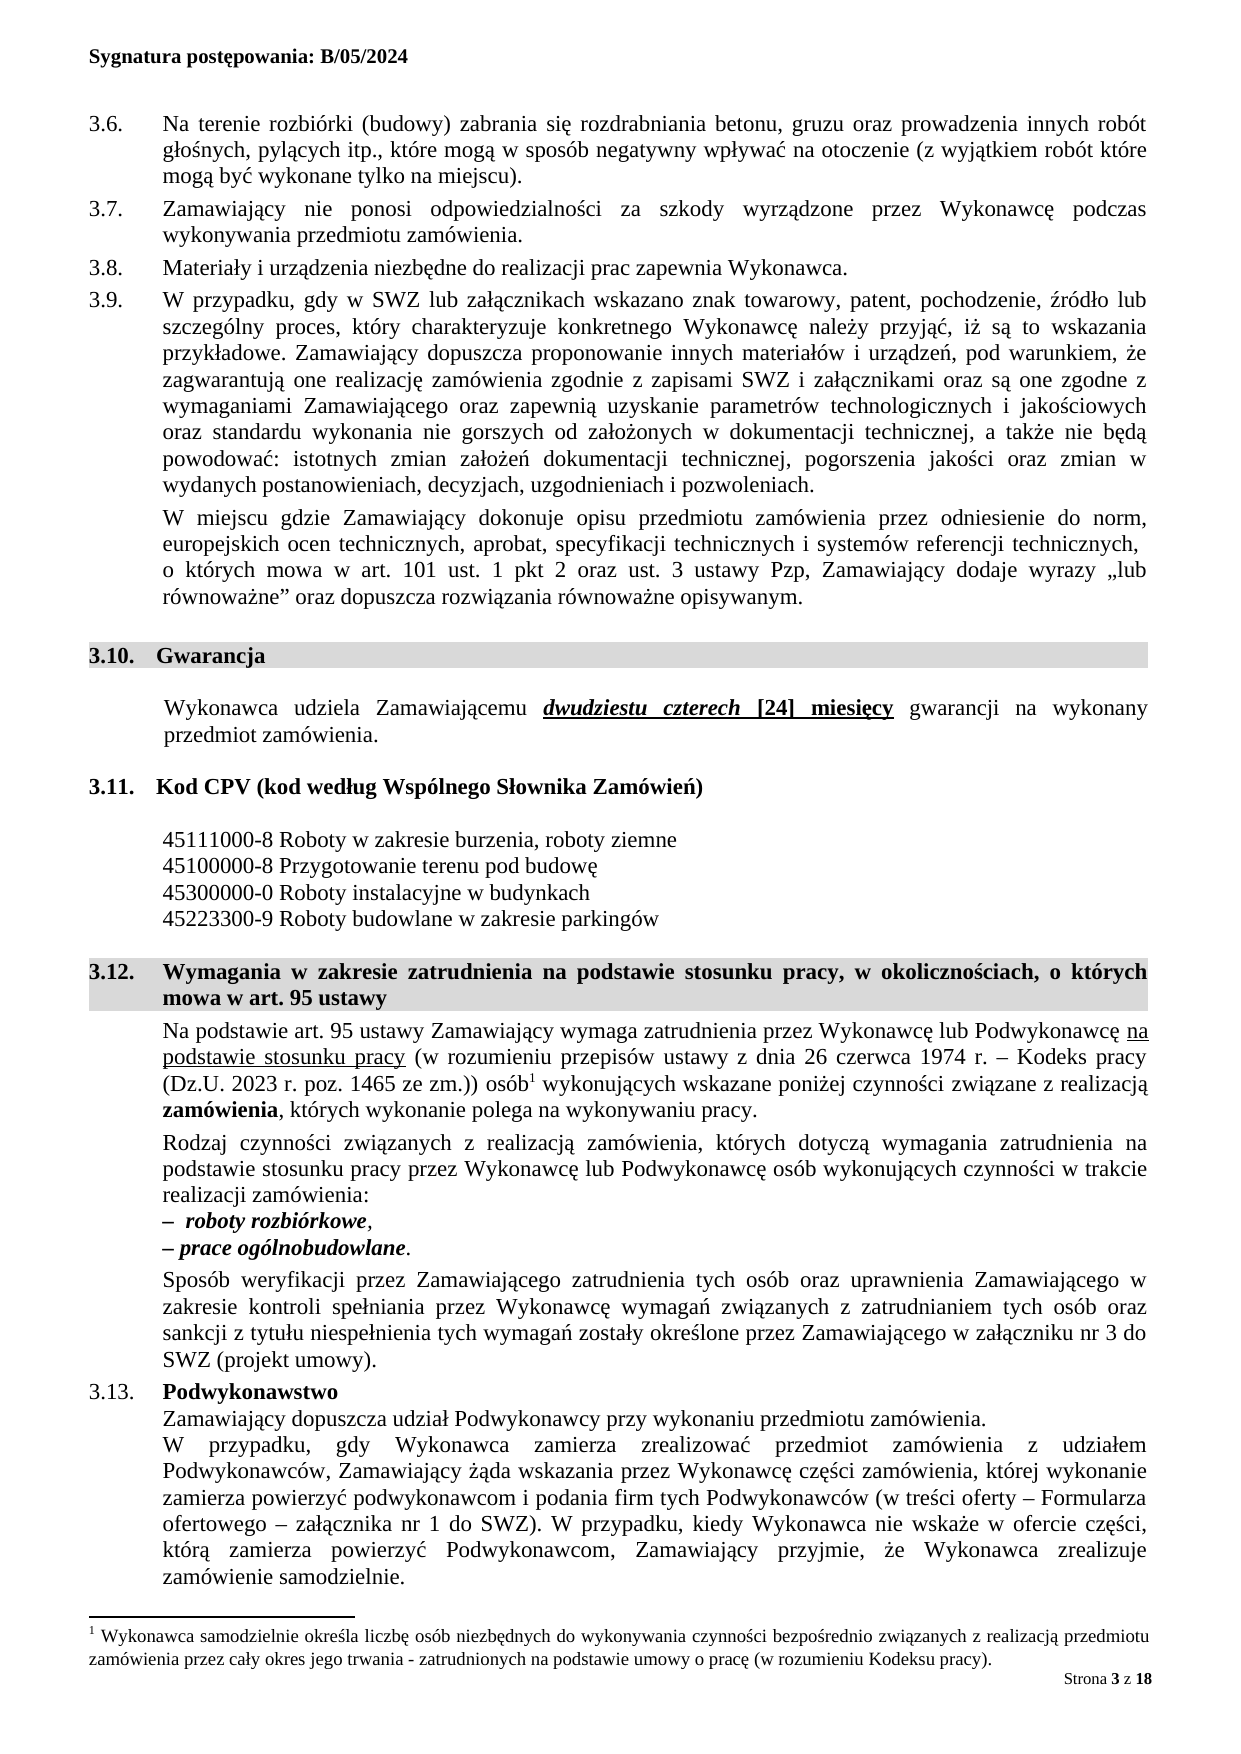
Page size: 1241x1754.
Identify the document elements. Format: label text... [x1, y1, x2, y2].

list W przypadku, gdy Wykonawca zamierza zrealizować przedmiot zamówienia z udziałem Podwykonawców, Zamawiający żąda wskazania przez Wykonawcę części zamówienia, której wykonanie zamierza powierzyć podwykonawcom i podania firm tych Podwykonawców (w treści oferty – Formularza ofertowego – załącznika nr 1 do SWZ). W przypadku, kiedy Wykonawca nie wskaże w ofercie części, którą zamierza powierzyć Podwykonawcom, Zamawiający przyjmie, że Wykonawca zrealizuje zamówienie samodzielnie. [162, 1431, 1148, 1589]
text 3.8. Materiały i urządzenia niezbędne do realizacji prac zapewnia Wykonawca. [89, 254, 1148, 280]
text 3.6. Na terenie rozbiórki (budowy) zabrania się rozdrabniania betonu, gruzu oraz prowadzenia innych robót głośnych, pylących itp., które mogą w sposób negatywny wpływać na otoczenie (z wyjątkiem robót które mogą być wykonane tylko na miejscu). [89, 110, 1148, 189]
text 45300000-0 Roboty instalacyjne w budynkach [89, 879, 1148, 905]
list Sposób weryfikacji przez Zamawiającego zatrudnienia tych osób oraz uprawnienia Zamawiającego w zakresie kontroli spełniania przez Wykonawcę wymagań związanych z zatrudnianiem tych osób oraz sankcji z tytułu niespełnienia tych wymagań zostały określone przez Zamawiającego w załączniku nr 3 do SWZ (projekt umowy). [162, 1267, 1148, 1372]
list Na podstawie art. 95 ustawy Zamawiający wymaga zatrudnienia przez Wykonawcę lub Podwykonawcę na podstawie stosunku pracy (w rozumieniu przepisów ustawy z dnia 26 czerwca 1974 r. – Kodeks pracy (Dz.U. 2023 r. poz. 1465 ze zm.)) osób wykonujących wskazane poniżej czynności związane z realizacją zamówienia, których wykonanie polega na wykonywaniu pracy. [162, 1017, 1148, 1122]
text 45100000-8 Przygotowanie terenu pod budowę [89, 852, 1148, 879]
list – roboty rozbiórkowe, [162, 1208, 1148, 1234]
list Kod CPV (kod według Wspólnego Słownika Zamówień) [89, 773, 1148, 800]
text W miejscu gdzie Zamawiający dokonuje opisu przedmiotu zamówienia przez odniesienie do norm, europejskich ocen technicznych, aprobat, specyfikacji technicznych i systemów referencji technicznych, o których mowa w art. 101 ust. 1 pkt 2 oraz ust. 3 ustawy Pzp, Zamawiający dodaje wyrazy „lub równoważne” oraz dopuszcza rozwiązania równoważne opisywanym. [162, 504, 1148, 609]
list Wymagania w zakresie zatrudnienia na podstawie stosunku pracy, w okolicznościach, o których mowa w art. 95 ustawy [89, 958, 1148, 1011]
text Zamawiający dopuszcza udział Podwykonawcy przy wykonaniu przedmiotu zamówienia. [162, 1404, 1152, 1431]
list – prace ogólnobudowlane. [162, 1234, 1148, 1260]
list Wykonawca udziela Zamawiającemu dwudziestu czterech [24] miesięcy gwarancji na wykonany przedmiot zamówienia. [164, 694, 1148, 747]
list Gwarancja [89, 642, 1148, 668]
list Podwykonawstwo [89, 1378, 1148, 1404]
text 3.9. W przypadku, gdy w SWZ lub załącznikach wskazano znak towarowy, patent, pochodzenie, źródło lub szczególny proces, który charakteryzuje konkretnego Wykonawcę należy przyjąć, iż są to wskazania przykładowe. Zamawiający dopuszcza proponowanie innych materiałów i urządzeń, pod warunkiem, że zagwarantują one realizację zamówienia zgodnie z zapisami SWZ i załącznikami oraz są one zgodne z wymaganiami Zamawiającego oraz zapewnią uzyskanie parametrów technologicznych i jakościowych oraz standardu wykonania nie gorszych od założonych w dokumentacji technicznej, a także nie będą powodować: istotnych zmian założeń dokumentacji technicznej, pogorszenia jakości oraz zmian w wydanych postanowieniach, decyzjach, uzgodnieniach i pozwoleniach. [89, 287, 1148, 497]
text 3.7. Zamawiający nie ponosi odpowiedzialności za szkody wyrządzone przez Wykonawcę podczas wykonywania przedmiotu zamówienia. [89, 195, 1148, 248]
text 45223300-9 Roboty budowlane w zakresie parkingów [89, 905, 1148, 932]
text 45111000-8 Roboty w zakresie burzenia, roboty ziemne [89, 826, 1148, 852]
list Rodzaj czynności związanych z realizacją zamówienia, których dotyczą wymagania zatrudnienia na podstawie stosunku pracy przez Wykonawcę lub Podwykonawcę osób wykonujących czynności w trakcie realizacji zamówienia: [162, 1128, 1148, 1208]
